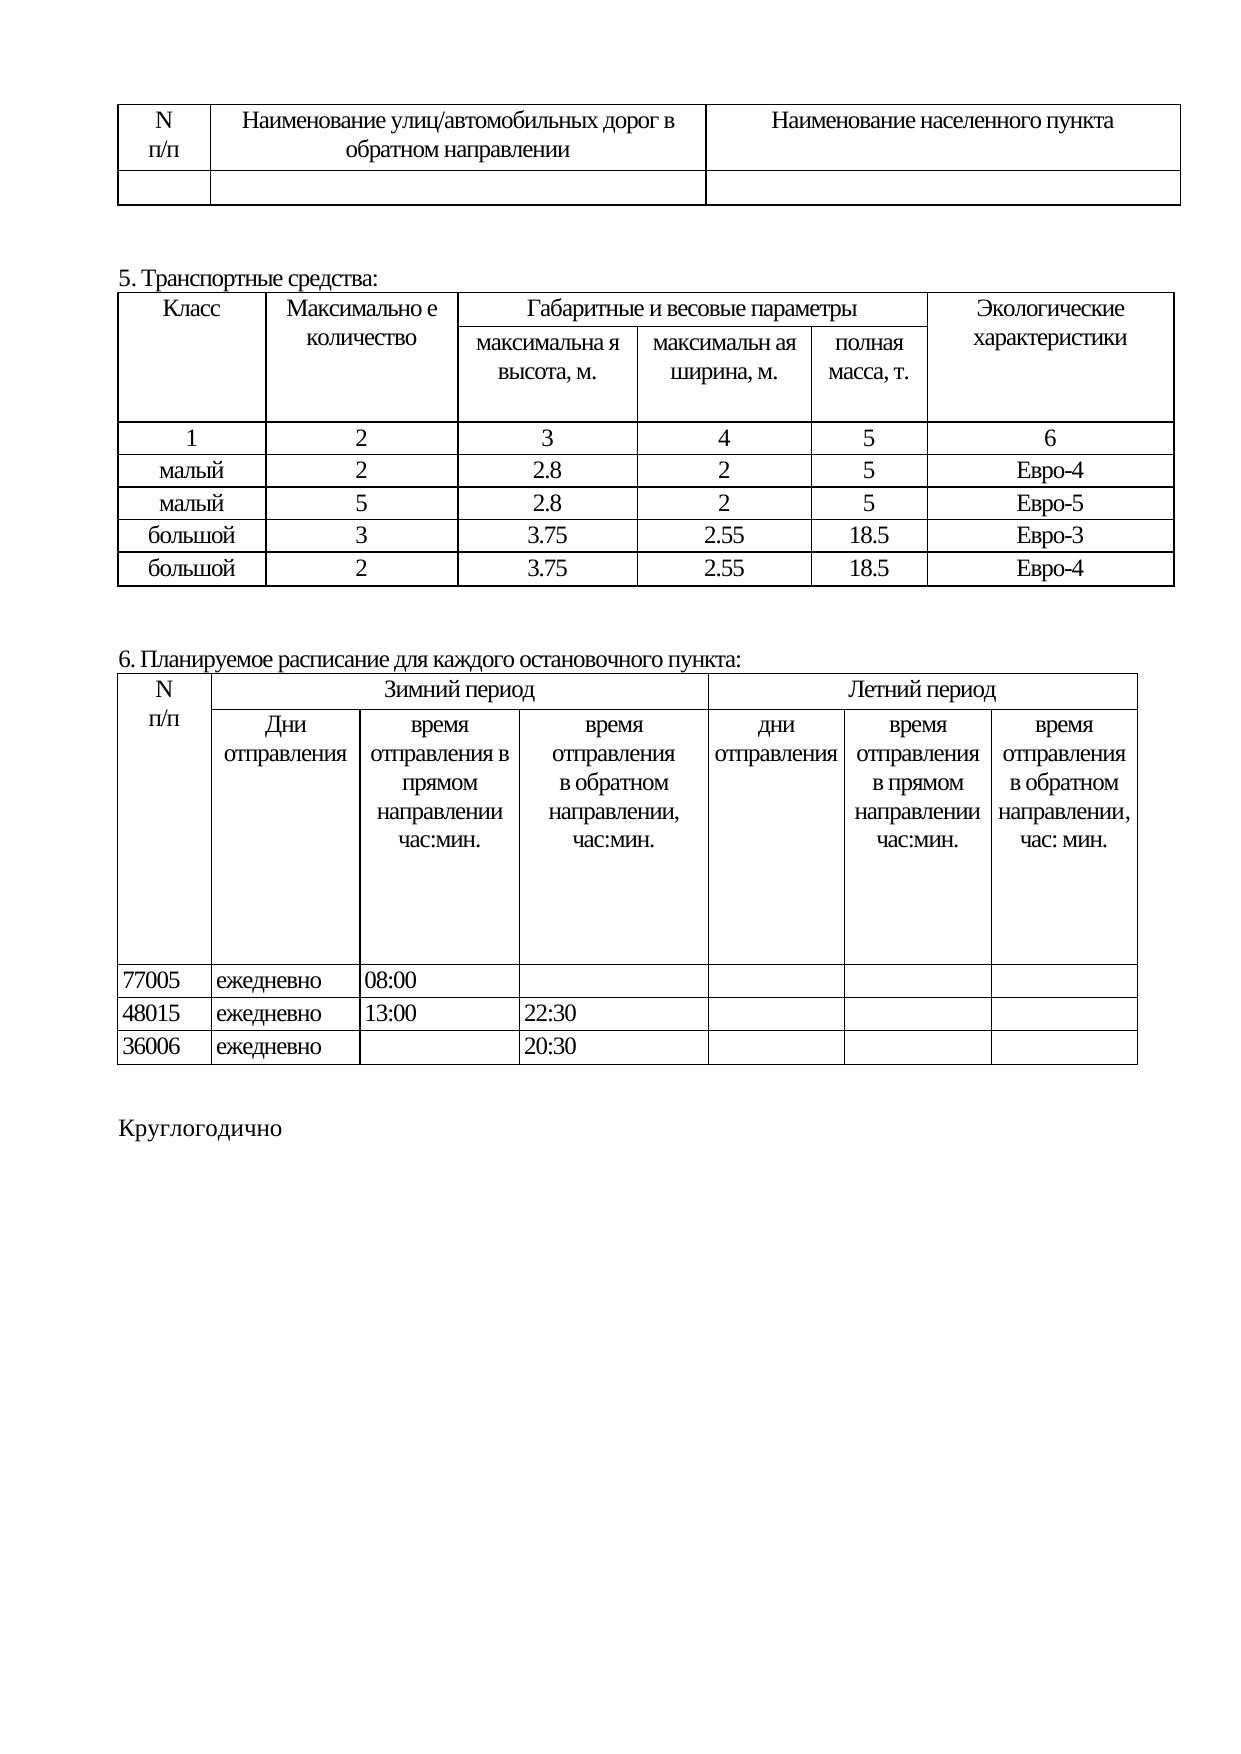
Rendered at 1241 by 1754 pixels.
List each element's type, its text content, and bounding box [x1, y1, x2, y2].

table_cell [709, 998, 844, 1030]
table_cell время отправления в прямом направлении час:мин. [845, 710, 991, 964]
table_cell [992, 1031, 1137, 1064]
table_cell [845, 965, 991, 997]
table_cell время отправления в обратном направлении, час: мин. [992, 710, 1137, 964]
table_cell [211, 171, 705, 204]
table_cell большой [119, 520, 265, 551]
table_cell 13:00 [361, 998, 519, 1030]
table_cell максимальна я высота, м. [459, 327, 637, 421]
table_cell Дни отправления [212, 710, 359, 964]
table_header Летний период [709, 674, 1137, 708]
table_cell большой [119, 553, 265, 585]
table_cell 2.8 [459, 455, 637, 486]
table_cell 36006 [118, 1031, 211, 1064]
table_cell 3 [459, 423, 637, 454]
table_cell [845, 1031, 991, 1064]
table_cell 4 [638, 423, 811, 454]
table_cell [119, 171, 210, 204]
table_cell [709, 1031, 844, 1064]
table_cell 3 [267, 520, 457, 551]
table_cell 6 [928, 423, 1173, 454]
table_cell 08:00 [361, 965, 519, 997]
table_cell [845, 998, 991, 1030]
table_cell Евро-3 [928, 520, 1173, 551]
table_cell время отправления в обратном направлении, час:мин. [520, 710, 708, 964]
table_cell Евро-4 [928, 553, 1173, 585]
table_cell 18.5 [812, 553, 927, 585]
table_cell [709, 965, 844, 997]
table_cell 2 [638, 455, 811, 486]
table_cell 2 [638, 488, 811, 519]
table_cell 5 [812, 488, 927, 519]
table_cell полная масса, т. [812, 327, 927, 421]
text Круглогодично [118, 1113, 1181, 1142]
table_cell ежедневно [212, 998, 359, 1030]
table_cell 2 [267, 455, 457, 486]
table_cell [992, 965, 1137, 997]
table_cell 3.75 [459, 553, 637, 585]
table_cell максимальн ая ширина, м. [638, 327, 811, 421]
table_header Зимний период [212, 674, 708, 708]
table_cell 18.5 [812, 520, 927, 551]
table_cell малый [119, 455, 265, 486]
table_header Наименование улиц/автомобильных дорог в обратном направлении [211, 105, 705, 170]
table_cell 5 [812, 455, 927, 486]
table_cell [992, 998, 1137, 1030]
table_cell 5 [812, 423, 927, 454]
table_cell время отправления в прямом направлении час:мин. [361, 710, 519, 964]
table_cell [707, 171, 1180, 204]
table_header Габаритные и весовые параметры [459, 293, 927, 326]
text 5. Транспортные средства: [118, 263, 1181, 292]
table_cell 22:30 [520, 998, 708, 1030]
table_cell ежедневно [212, 1031, 359, 1064]
table_cell [520, 965, 708, 997]
table_header Экологические характеристики [928, 293, 1173, 421]
table_cell 2.55 [638, 520, 811, 551]
table_header Класс [119, 293, 265, 421]
table_cell 5 [267, 488, 457, 519]
table_cell Евро-4 [928, 455, 1173, 486]
table_cell Евро-5 [928, 488, 1173, 519]
table_cell 77005 [118, 965, 211, 997]
table_cell 3.75 [459, 520, 637, 551]
table_cell 48015 [118, 998, 211, 1030]
table_cell 1 [119, 423, 265, 454]
table_cell 2 [267, 553, 457, 585]
table_header N п/п [119, 105, 210, 170]
table_cell малый [119, 488, 265, 519]
table_cell 2 [267, 423, 457, 454]
table_header Наименование населенного пункта [707, 105, 1180, 170]
table_cell ежедневно [212, 965, 359, 997]
table_cell дни отправления [709, 710, 844, 964]
table_cell 20:30 [520, 1031, 708, 1064]
table_header N п/п [118, 674, 211, 964]
table_cell 2.55 [638, 553, 811, 585]
table_cell 2.8 [459, 488, 637, 519]
text 6. Планируемое расписание для каждого остановочного пункта: [118, 644, 1181, 673]
table_cell [361, 1031, 519, 1064]
table_header Максимально е количество [267, 293, 457, 421]
